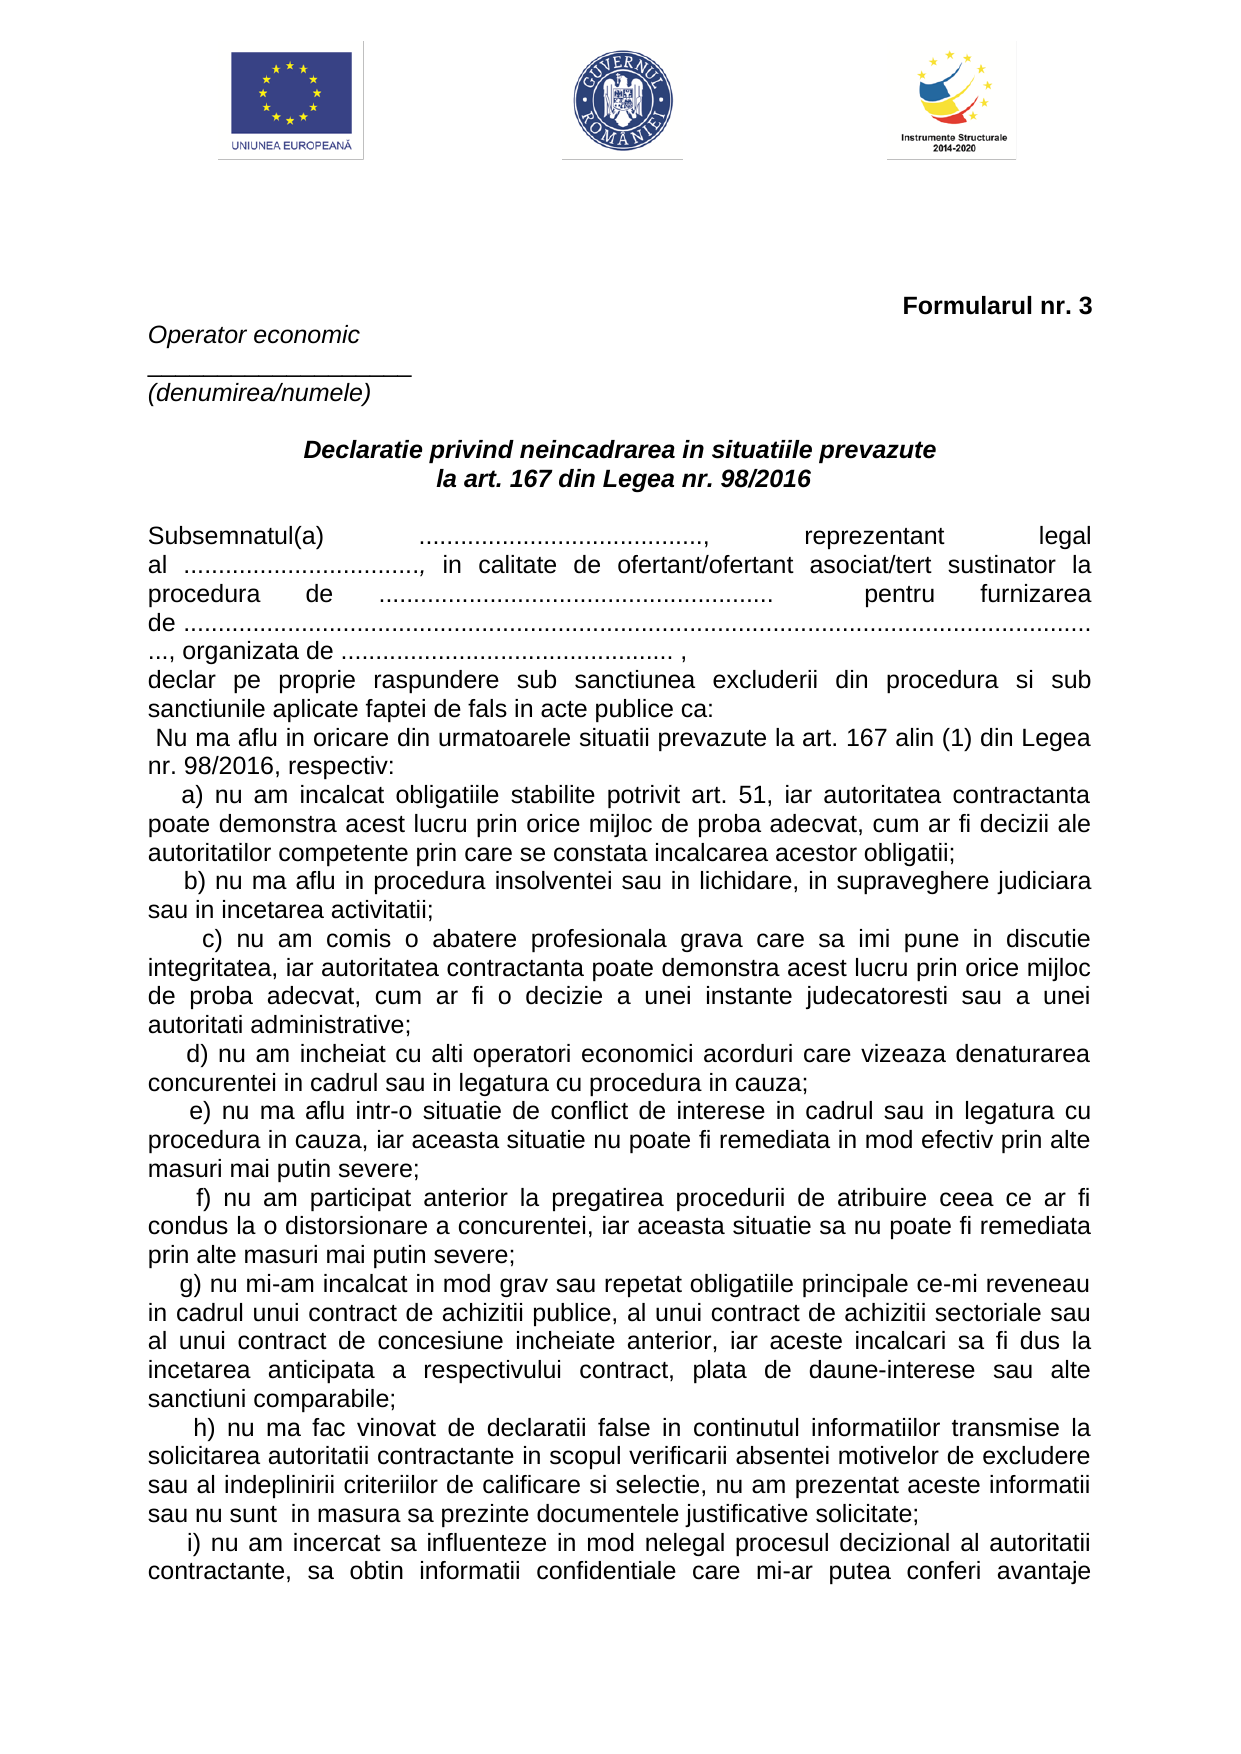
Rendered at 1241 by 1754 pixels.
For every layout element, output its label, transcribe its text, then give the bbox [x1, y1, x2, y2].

text (denumirea/numele) [148, 378, 1093, 406]
text Subsemnatul(a) ........................................., reprezentant legal al .................................., in calitate de ofertant/ofertant asociat/tert sustinator la procedura de ......................................................... pentru furnizarea de ......................................................................................................................................, organizata de ................................................ , [148, 521, 1093, 665]
text ___________________ [148, 349, 1093, 378]
text f) nu am participat anterior la pregatirea procedurii de atribuire ceea ce ar fi condus la o distorsionare a concurentei, iar aceasta situatie sa nu poate fi remediata prin alte masuri mai putin severe; [148, 1183, 1093, 1269]
text g) nu mi-am incalcat in mod grav sau repetat obligatiile principale ce-mi reveneau in cadrul unui contract de achizitii publice, al unui contract de achizitii sectoriale sau al unui contract de concesiune incheiate anterior, iar aceste incalcari sa fi dus la incetarea anticipata a respectivului contract, plata de daune-interese sau alte sanctiuni comparabile; [148, 1269, 1093, 1413]
text d) nu am incheiat cu alti operatori economici acorduri care vizeaza denaturarea concurentei in cadrul sau in legatura cu procedura in cauza; [148, 1039, 1093, 1096]
text e) nu ma aflu intr-o situatie de conflict de interese in cadrul sau in legatura cu procedura in cauza, iar aceasta situatie nu poate fi remediata in mod efectiv prin alte masuri mai putin severe; [148, 1096, 1093, 1183]
text Formularul nr. 3 [148, 291, 1093, 320]
text a) nu am incalcat obligatiile stabilite potrivit art. 51, iar autoritatea contractanta poate demonstra acest lucru prin orice mijloc de proba adecvat, cum ar fi decizii ale autoritatilor competente prin care se constata incalcarea acestor obligatii; [148, 780, 1093, 866]
text c) nu am comis o abatere profesionala grava care sa imi pune in discutie integritatea, iar autoritatea contractanta poate demonstra acest lucru prin orice mijloc de proba adecvat, cum ar fi o decizie a unei instante judecatoresti sau a unei autoritati administrative; [148, 924, 1093, 1039]
text h) nu ma fac vinovat de declaratii false in continutul informatiilor transmise la solicitarea autoritatii contractante in scopul verificarii absentei motivelor de excludere sau al indeplinirii criteriilor de calificare si selectie, nu am prezentat aceste informatii sau nu sunt in masura sa prezinte documentele justificative solicitate; [148, 1413, 1093, 1528]
text b) nu ma aflu in procedura insolventei sau in lichidare, in supraveghere judiciara sau in incetarea activitatii; [148, 866, 1093, 924]
text Declaratie privind neincadrarea in situatiile prevazute [148, 435, 1093, 464]
text la art. 167 din Legea nr. 98/2016 [148, 464, 1093, 493]
picture [217, 40, 1017, 160]
text Nu ma aflu in oricare din urmatoarele situatii prevazute la art. 167 alin (1) din Legea nr. 98/2016, respectiv: [148, 723, 1093, 780]
text declar pe proprie raspundere sub sanctiunea excluderii din procedura si sub sanctiunile aplicate faptei de fals in acte publice ca: [148, 665, 1093, 723]
text Operator economic [148, 320, 1093, 349]
